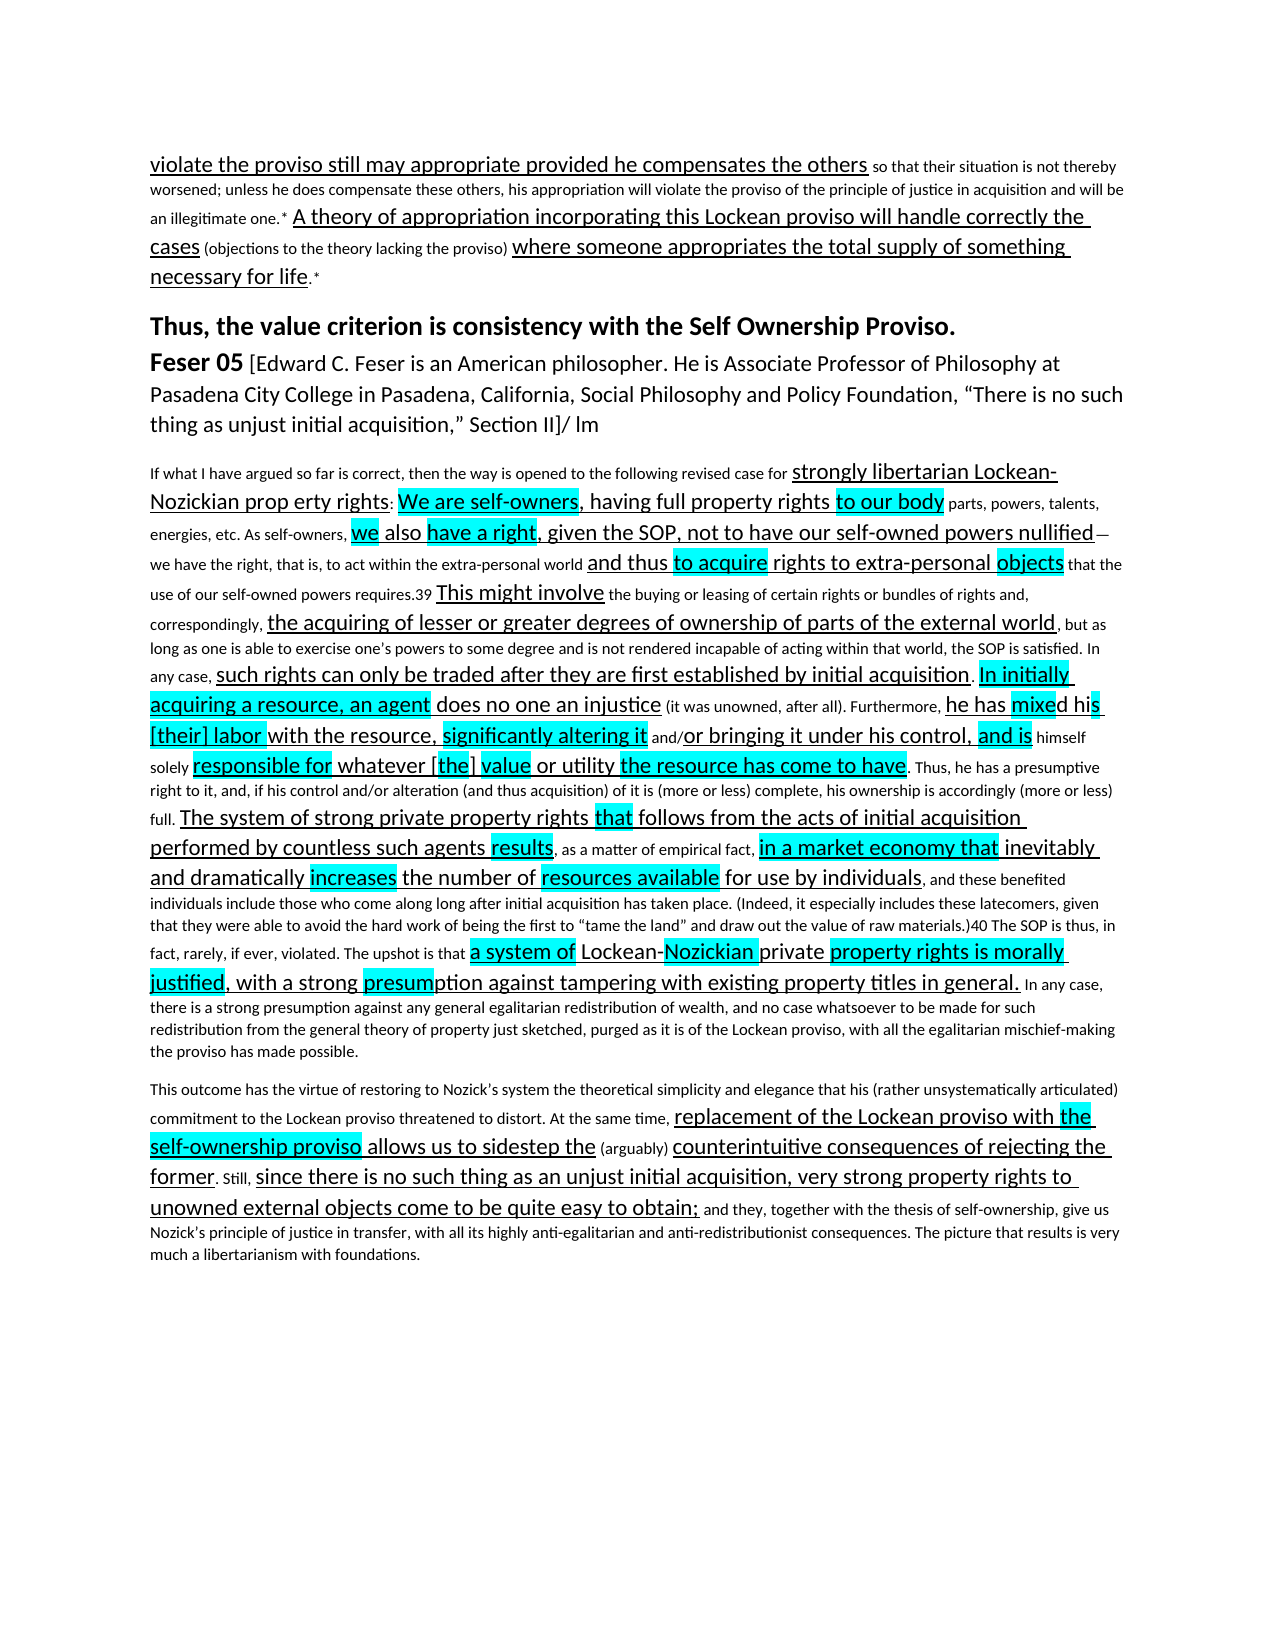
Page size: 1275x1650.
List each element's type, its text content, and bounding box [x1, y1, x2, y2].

subtitle Thus, the value criterion is consistency with the Self Ownership Proviso. [150, 309, 1125, 342]
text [150, 150, 1125, 291]
text If what I have argued so far is correct, then the way is opened to the following revised case for strongly libertarian Lockean-Nozickian prop erty rights: We are self-owners, having full property rights to our body parts, powers, talents, energies, etc. As self-owners, we also have a right, given the SOP, not to have our self-owned powers nullified—we have the right, that is, to act within the extra-personal world and thus to acquire rights to extra-personal objects that the use of our self-owned powers requires.39 This might involve the buying or leasing of certain rights or bundles of rights and, correspondingly, the acquiring of lesser or greater degrees of ownership of parts of the external world, but as long as one is able to exercise one’s powers to some degree and is not rendered incapable of acting within that world, the SOP is satisfied. In any case, such rights can only be traded after they are first established by initial acquisition. In initially acquiring a resource, an agent does no one an injustice (it was unowned, after all). Furthermore, he has mixed his [their] labor with the resource, significantly altering it and/or bringing it under his control, and is himself solely responsible for whatever [the] value or utility the resource has come to have. Thus, he has a presumptive right to it, and, if his control and/or alteration (and thus acquisition) of it is (more or less) complete, his ownership is accordingly (more or less) full. The system of strong private property rights that follows from the acts of initial acquisition performed by countless such agents results, as a matter of empirical fact, in a market economy that inevitably and dramatically increases the number of resources available for use by individuals, and these benefited individuals include those who come along long after initial acquisition has taken place. (Indeed, it especially includes these latecomers, given that they were able to avoid the hard work of being the first to “tame the land” and draw out the value of raw materials.)40 The SOP is thus, in fact, rarely, if ever, violated. The upshot is that a system of Lockean-Nozickian private property rights is morally justified, with a strong presumption against tampering with existing property titles in general. In any case, there is a strong presumption against any general egalitarian redistribution of wealth, and no case whatsoever to be made for such redistribution from the general theory of property just sketched, purged as it is of the Lockean proviso, with all the egalitarian mischief-making the proviso has made possible. [150, 457, 1125, 1061]
text This outcome has the virtue of restoring to Nozick’s system the theoretical simplicity and elegance that his (rather unsystematically articulated) commitment to the Lockean proviso threatened to distort. At the same time, replacement of the Lockean proviso with the self-ownership proviso allows us to sidestep the (arguably) counterintuitive consequences of rejecting the former. Still, since there is no such thing as an unjust initial acquisition, very strong property rights to unowned external objects come to be quite easy to obtain; and they, together with the thesis of self-ownership, give us Nozick’s principle of justice in transfer, with all its highly anti-egalitarian and anti-redistributionist consequences. The picture that results is very much a libertarianism with foundations. [150, 1079, 1125, 1264]
text Feser 05 [Edward C. Feser is an American philosopher. He is Associate Professor of Philosophy at Pasadena City College in Pasadena, California, Social Philosophy and Policy Foundation, “There is no such thing as unjust initial acquisition,” Section II]/ lm [150, 345, 1125, 438]
